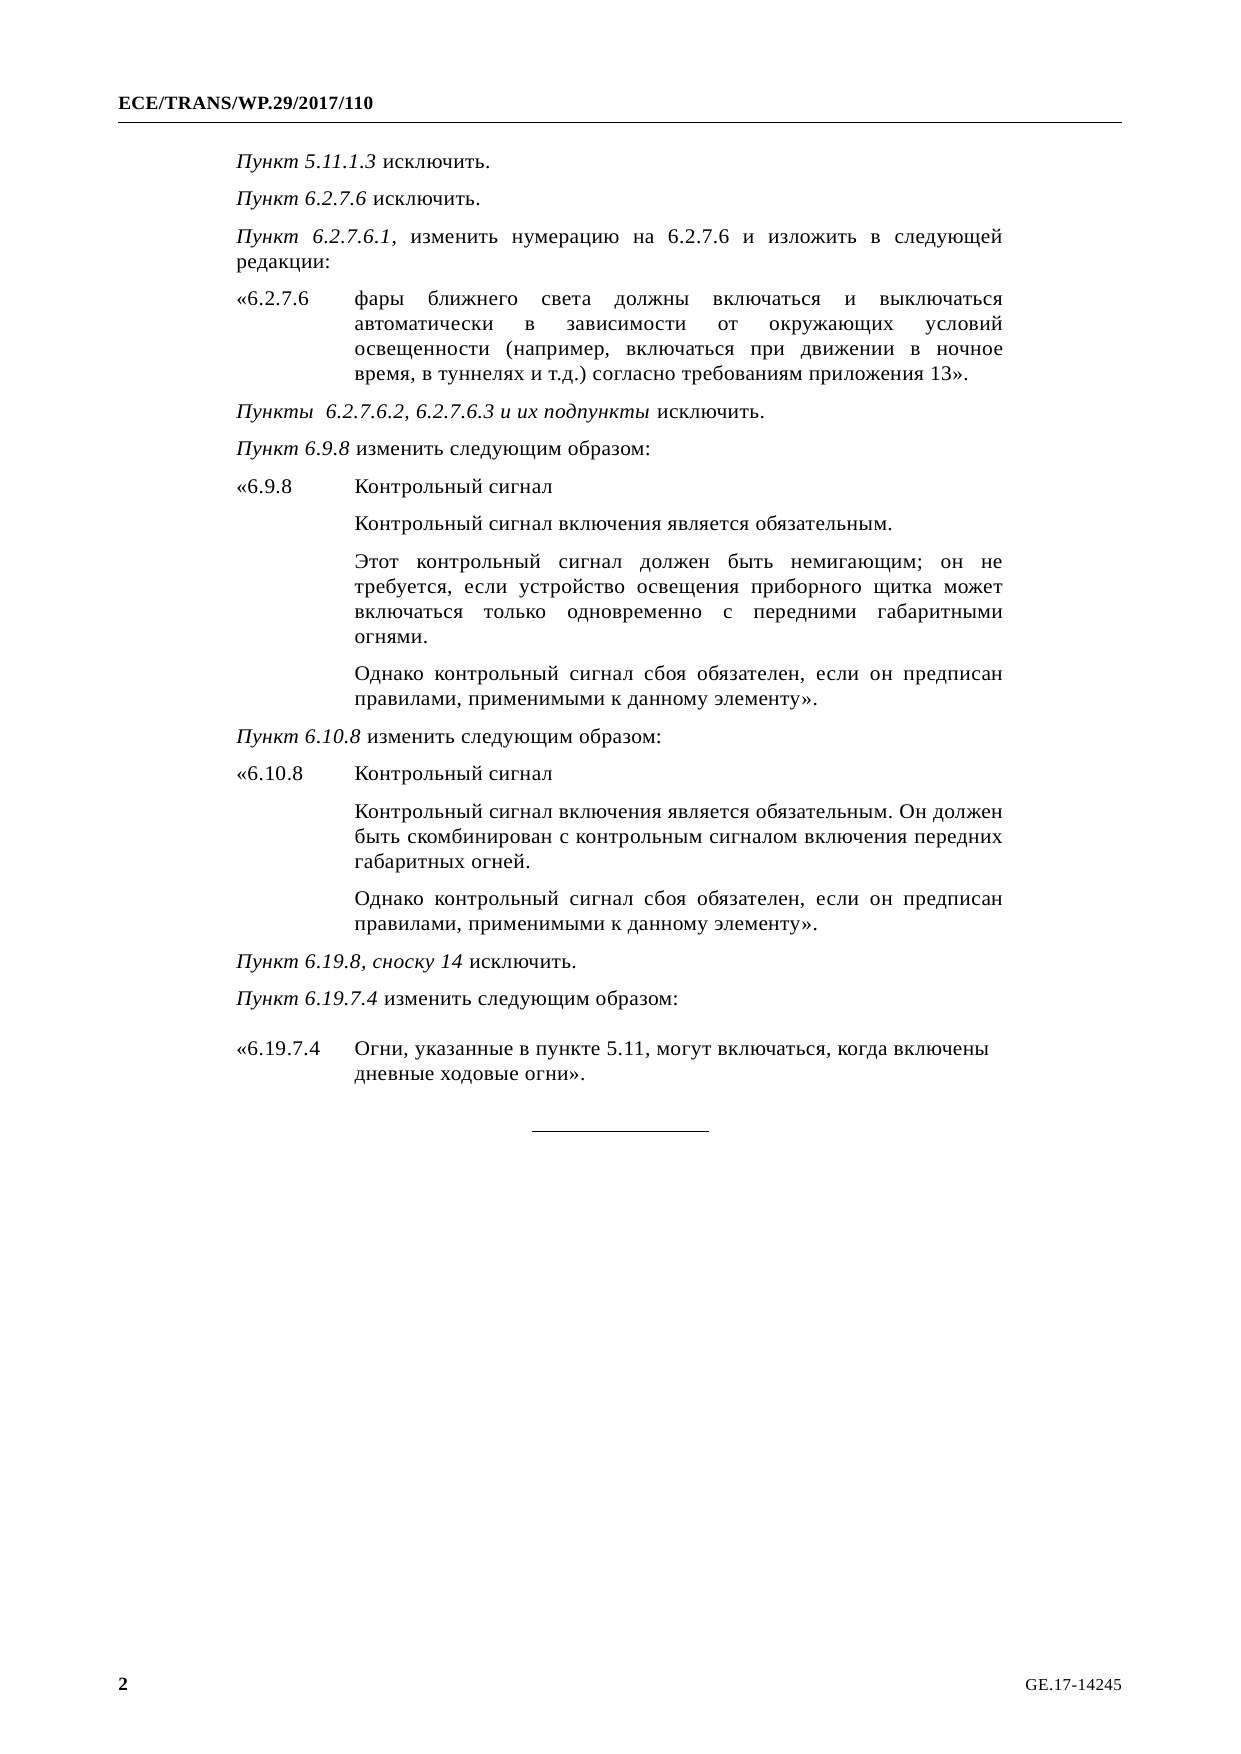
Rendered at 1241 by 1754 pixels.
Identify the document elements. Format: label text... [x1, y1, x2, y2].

text «6.10.8 Контрольный сигнал [236, 760, 1004, 785]
text Этот контрольный сигнал должен быть немигающим; он не требуется, если устройство освещения приборного щитка может включаться только одновременно с передними габаритными огнями. [354, 548, 1004, 648]
text Контрольный сигнал включения является обязательным. [354, 510, 1004, 535]
text Пункт 6.9.8 изменить следующим образом: [236, 435, 1004, 460]
text Пункты 6.2.7.6.2, 6.2.7.6.3 и их подпункты исключить. [236, 398, 1004, 423]
text Пункт 6.10.8 изменить следующим образом: [236, 723, 1004, 748]
text Пункт 6.2.7.6 исключить. [236, 185, 1004, 210]
text «6.19.7.4 Огни, указанные в пункте 5.11, могут включаться, когда включены дневные ходовые огни». [236, 1035, 1004, 1085]
text Пункт 6.2.7.6.1, изменить нумерацию на 6.2.7.6 и изложить в следующей редакции: [236, 223, 1004, 273]
text «6.2.7.6 фары ближнего света должны включаться и выключаться автоматически в зависимости от окружающих условий освещенности (например, включаться при движении в ночное время, в туннелях и т.д.) согласно требованиям приложения 13». [236, 285, 1004, 385]
text Однако контрольный сигнал сбоя обязателен, если он предписан правилами, применимыми к данному элементу». [354, 660, 1004, 710]
text «6.9.8 Контрольный сигнал [236, 473, 1004, 498]
text Контрольный сигнал включения является обязательным. Он должен быть скомбинирован с контрольным сигналом включения передних габаритных огней. [354, 798, 1004, 873]
text Пункт 5.11.1.3 исключить. [236, 148, 1004, 173]
text Пункт 6.19.8, сноску 14 исключить. [236, 948, 1004, 973]
text Однако контрольный сигнал сбоя обязателен, если он предписан правилами, применимыми к данному элементу». [354, 885, 1004, 935]
text Пункт 6.19.7.4 изменить следующим образом: [236, 985, 1004, 1010]
